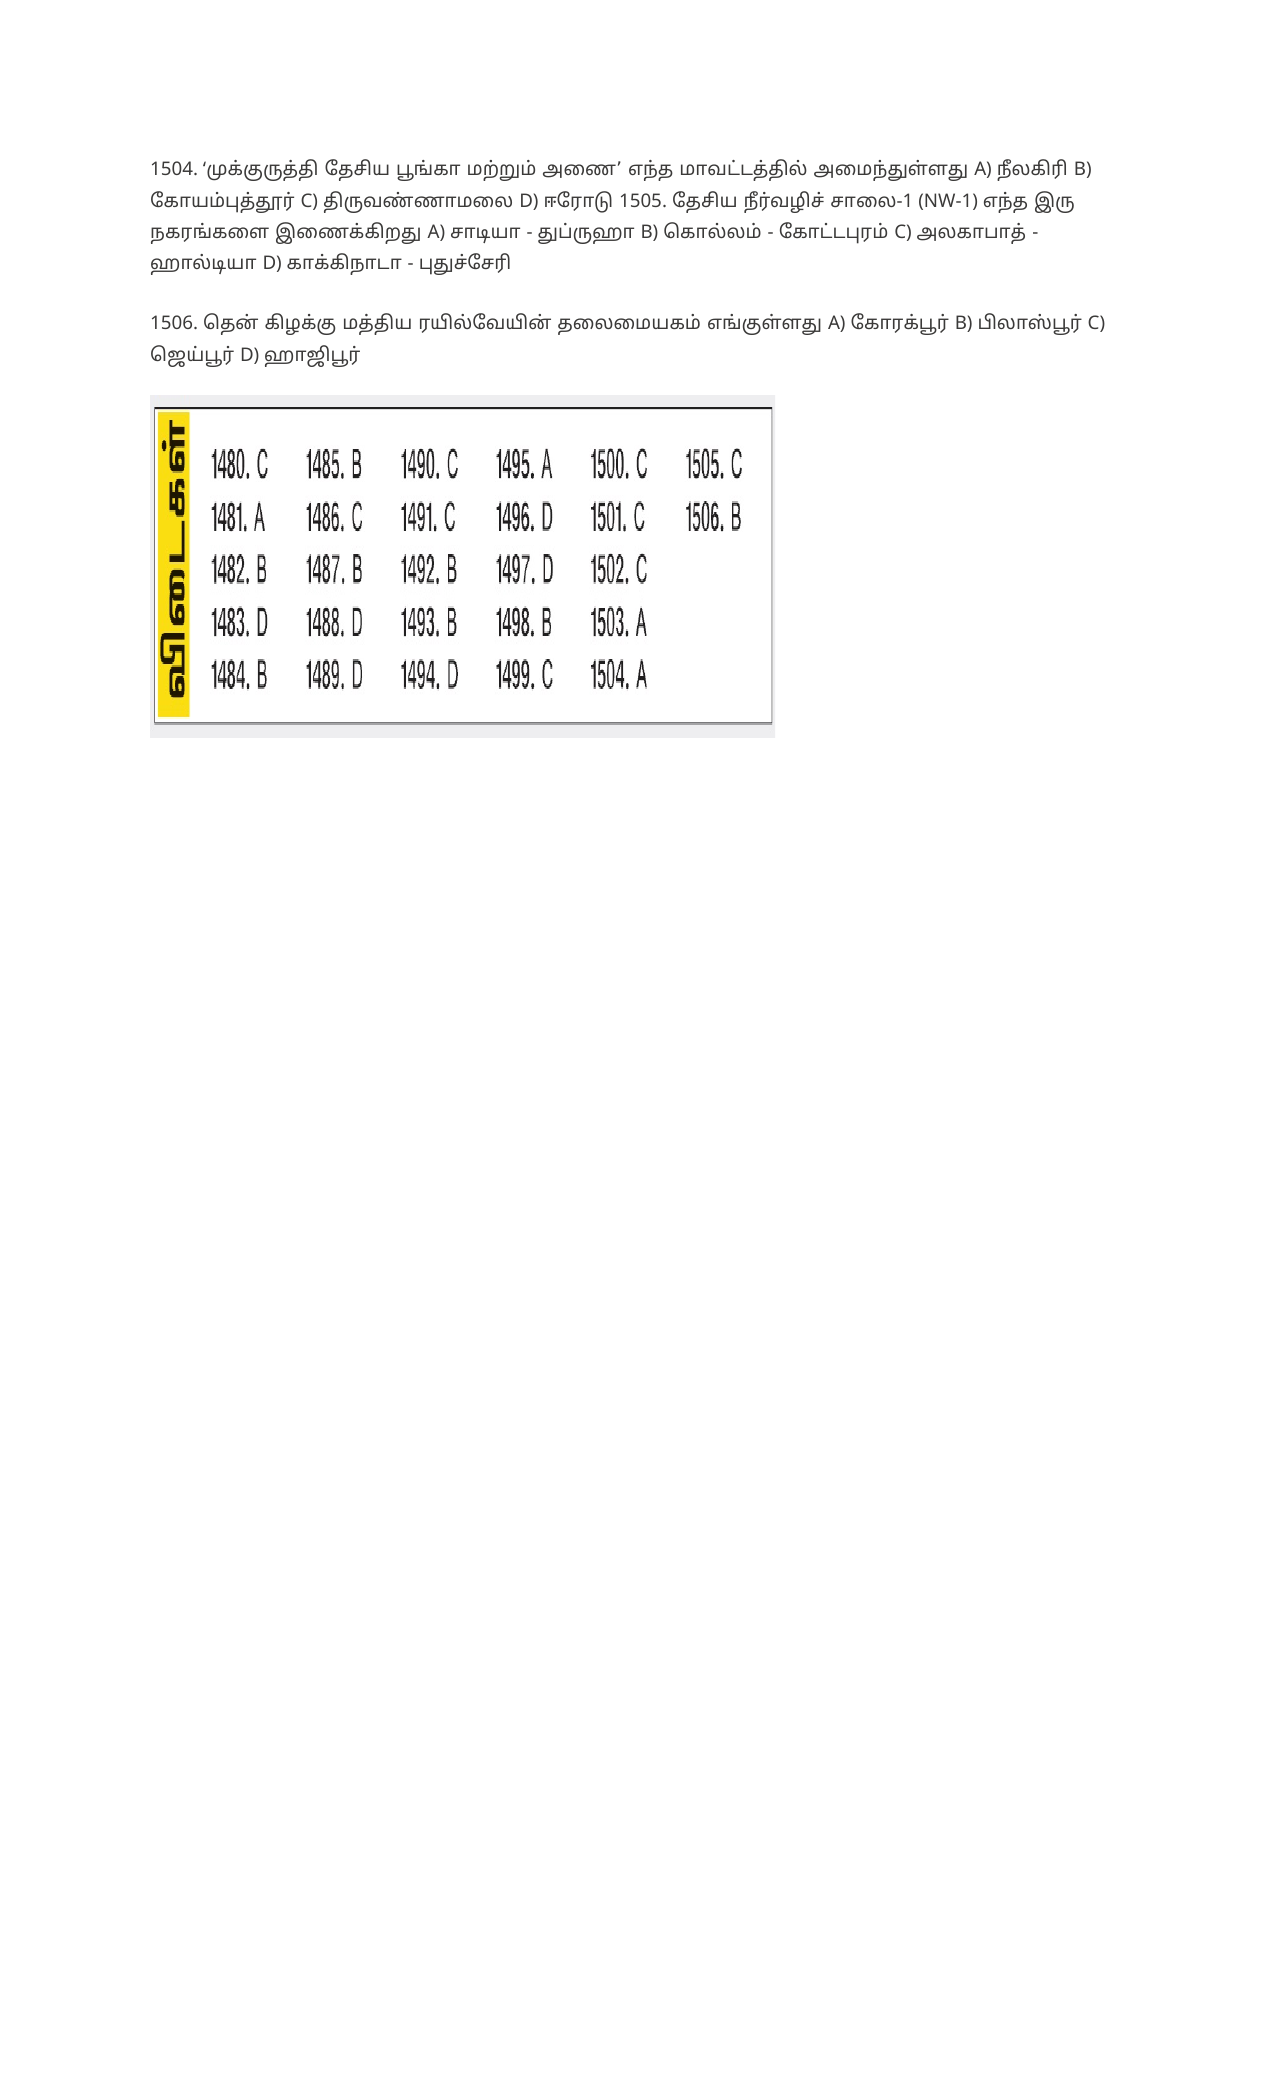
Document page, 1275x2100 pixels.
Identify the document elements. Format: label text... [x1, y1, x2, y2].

picture [150, 395, 775, 738]
text 1504. ‘முக்குருத்தி தேசிய பூங்கா மற்றும் அணை’ எந்த மாவட்டத்தில் அமைந்துள்ளது A) நீலகிரி B) கோயம்புத்தூர் C) திருவண்ணாமலை D) ஈரோடு 1505. தேசிய நீர்வழிச் சாலை-1 (NW-1) எந்த இரு நகரங்களை இணைக்கிறது A) சாடியா - துப்ருஹா B) கொல்லம் - கோட்டபுரம் C) அலகாபாத் - ஹால்டியா D) காக்கிநாடா - புதுச்சேரி [150, 150, 1125, 275]
text 1506. தென் கிழக்கு மத்திய ரயில்வேயின் தலைமையகம் எங்குள்ளது A) கோரக்பூர் B) பிலாஸ்பூர் C) ஜெய்பூர் D) ஹாஜிபூர் [150, 304, 1125, 367]
